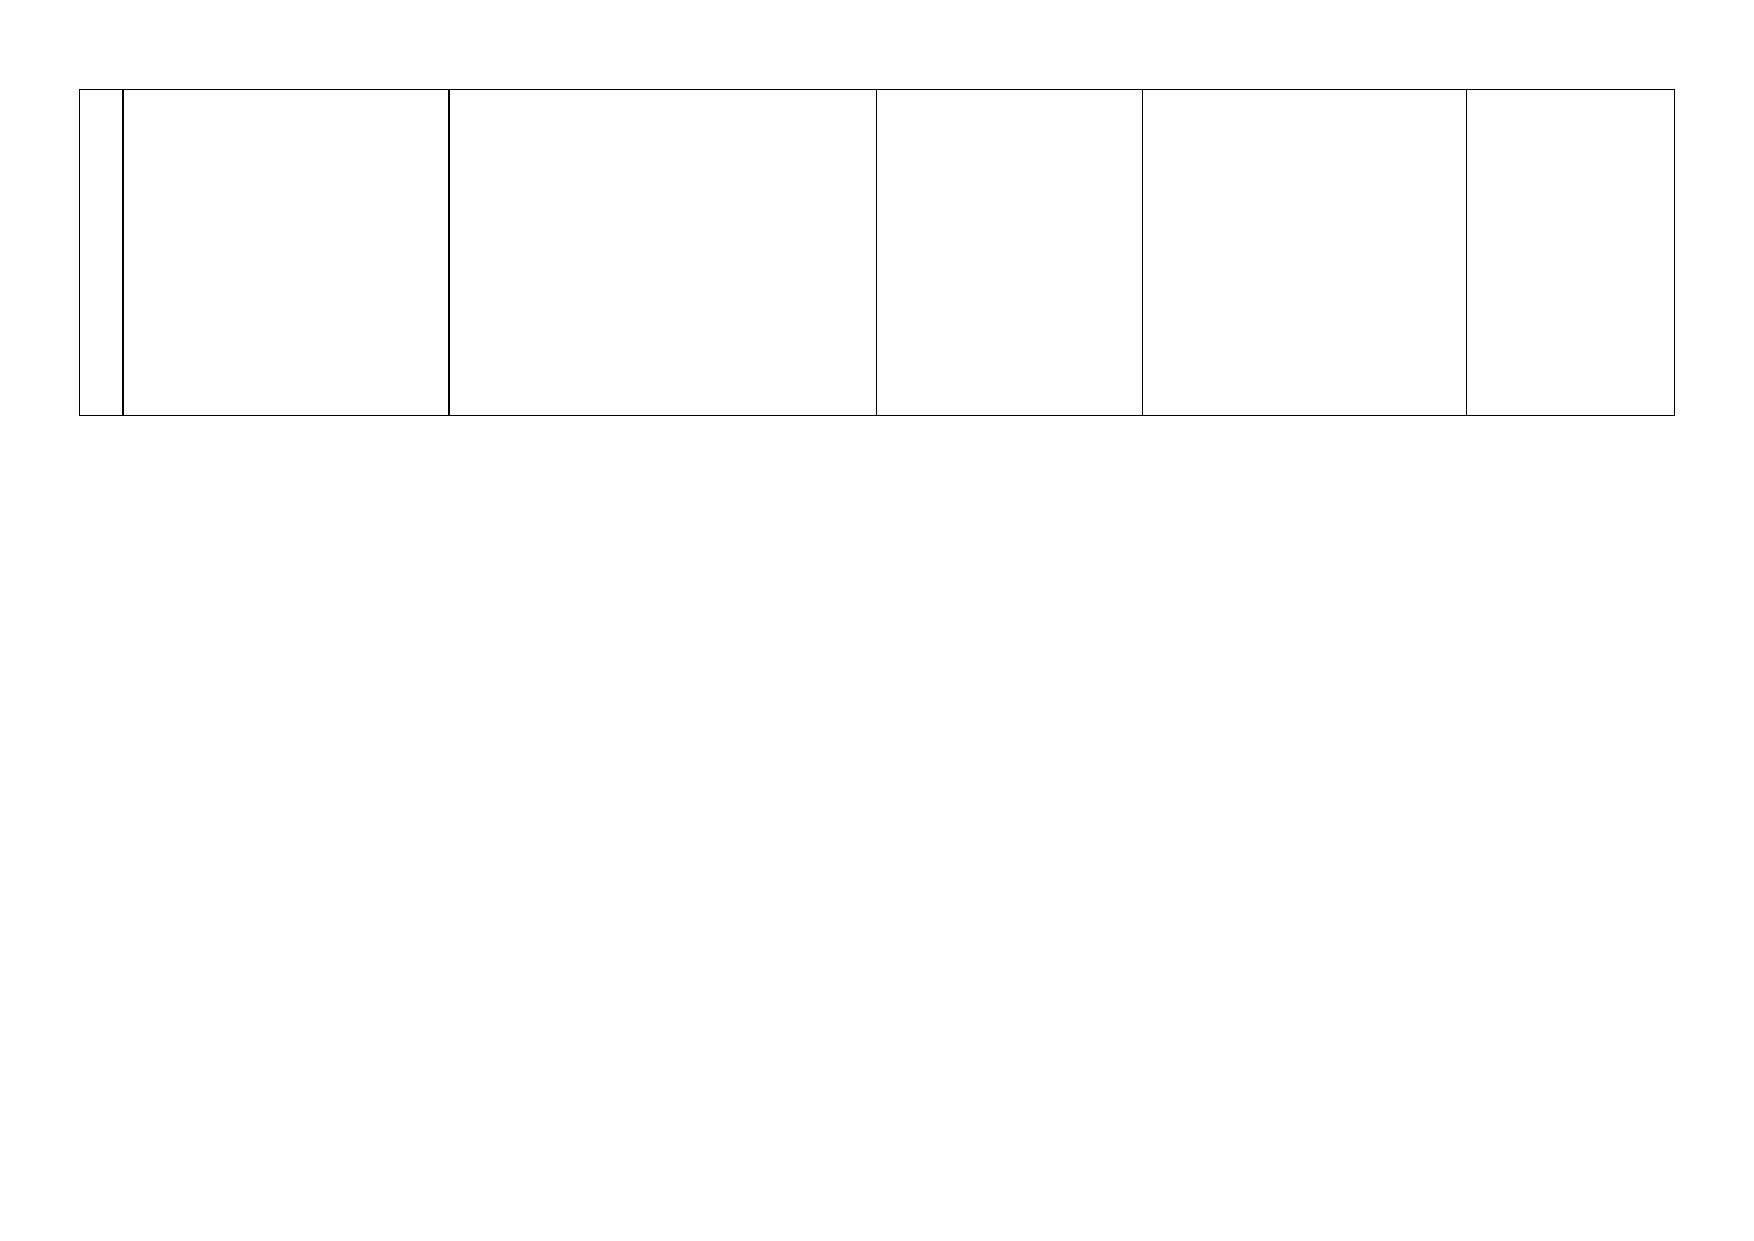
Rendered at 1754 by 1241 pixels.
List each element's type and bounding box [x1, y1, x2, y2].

table_cell [450, 90, 876, 415]
table_cell [80, 90, 122, 415]
table_cell [1467, 90, 1674, 415]
table_cell [124, 90, 448, 415]
table_cell [877, 90, 1142, 415]
table_cell [1143, 90, 1466, 415]
